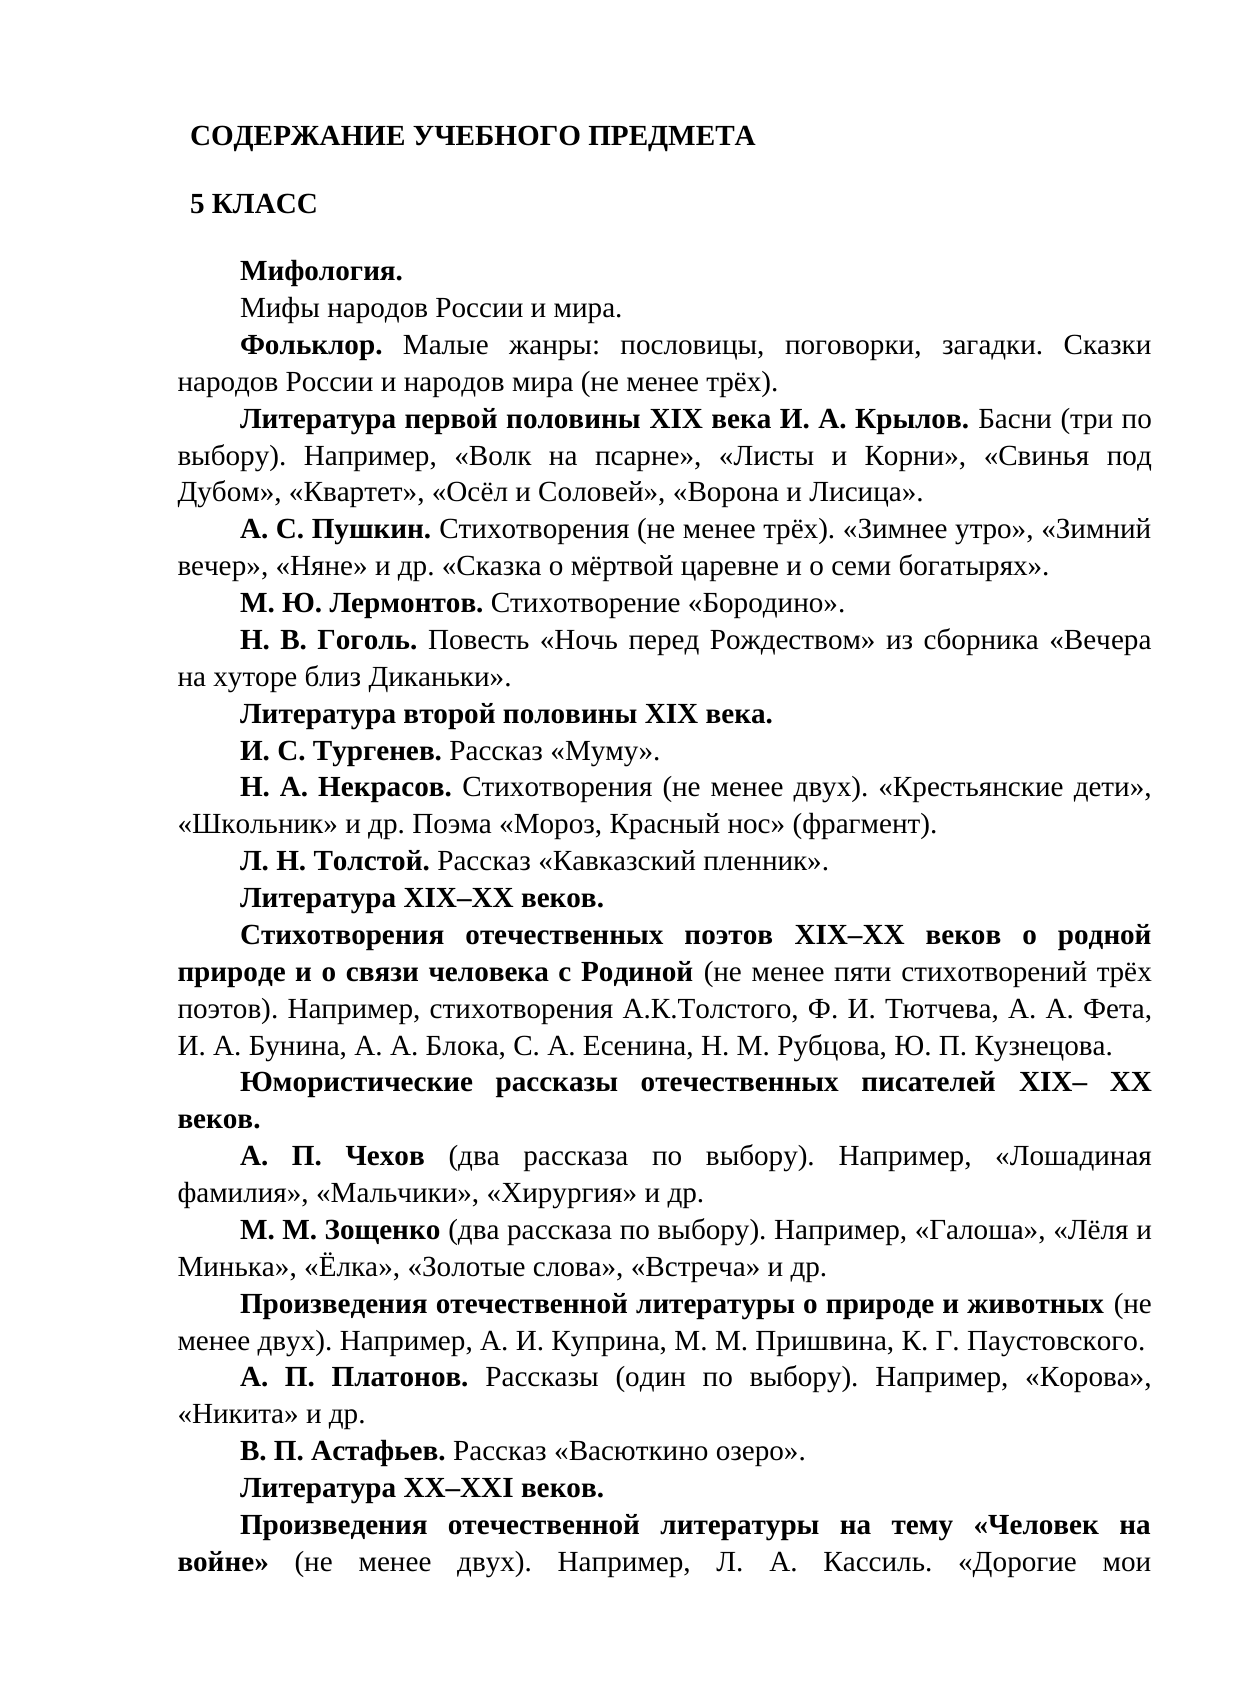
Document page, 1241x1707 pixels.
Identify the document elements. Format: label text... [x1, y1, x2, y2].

text М. М. Зощенко ‌(два рассказа по выбору). Например, «Галоша», «Лёля и Минька», «Ёлка», «Золотые слова», «Встреча» и др.‌‌ [177, 1212, 1152, 1282]
text В. П. Астафьев. Рассказ «Васюткино озеро». [177, 1433, 1152, 1467]
text 5 КЛАСС [190, 186, 1152, 219]
text Литература первой половины XIX века И. А. Крылов. Басни ‌(три по выбору). Например, «Волк на псарне», «Листы и Корни», «Свинья под Дубом», «Квартет», «Осёл и Соловей», «Ворона и Лисица».‌‌ [177, 401, 1152, 508]
text Мифы народов России и мира. [177, 290, 1152, 324]
text Произведения отечественной литературы о природе и животных ‌(не менее двух). Например, А. И. Куприна, М. М. Пришвина, К. Г. Паустовского.‌‌ [177, 1286, 1152, 1356]
text А. П. Платонов. Рассказы ‌(один по выбору). Например, «Корова», «Никита» и др.‌‌ [177, 1359, 1152, 1430]
text И. С. Тургенев. Рассказ «Муму». [177, 733, 1152, 766]
text Литература второй половины XIX века. [177, 696, 1152, 729]
text Л. Н. Толстой. Рассказ «Кавказский пленник». [177, 843, 1152, 877]
text Фольклор. Малые жанры: пословицы, поговорки, загадки. Сказки народов России и народов мира ‌(не менее трёх).‌‌ [177, 327, 1152, 397]
text Литература XX–XXI веков. [177, 1470, 1152, 1504]
text Стихотворения отечественных поэтов XIX–ХХ веков о родной природе и о связи человека с Родиной ‌(не менее пяти стихотворений трёх поэтов). Например, стихотворения А.К.Толстого, Ф. И. Тютчева, А. А. Фета, И. А. Бунина, А. А. Блока, С. А. Есенина, Н. М. Рубцова, Ю. П. Кузнецова.‌‌ [177, 917, 1152, 1061]
text А. П. Чехов ‌(два рассказа по выбору). Например, «Лошадиная фамилия», «Мальчики», «Хирургия» и др.‌‌ [177, 1138, 1152, 1209]
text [177, 1507, 1152, 1577]
text Мифология. [177, 253, 1152, 287]
text М. Ю. Лермонтов. Стихотворение «Бородино». [177, 585, 1152, 619]
text Н. А. Некрасов. Стихотворения ‌(не менее двух). «Крестьянские дети», «Школьник» и др.‌ Поэма «Мороз, Красный нос» (фрагмент). [177, 769, 1152, 840]
text СОДЕРЖАНИЕ УЧЕБНОГО ПРЕДМЕТА [190, 118, 1152, 152]
text Литература XIX–ХХ веков. [177, 880, 1152, 914]
text Юмористические рассказы отечественных писателей XIX– XX веков. [177, 1064, 1152, 1135]
text А. С. Пушкин. Стихотворения ‌(не менее трёх). «Зимнее утро», «Зимний вечер», «Няне» и др.‌‌ «Сказка о мёртвой царевне и о семи богатырях». [177, 511, 1152, 582]
text Н. В. Гоголь. Повесть «Ночь перед Рождеством» из сборника «Вечера на хуторе близ Диканьки». [177, 622, 1152, 692]
